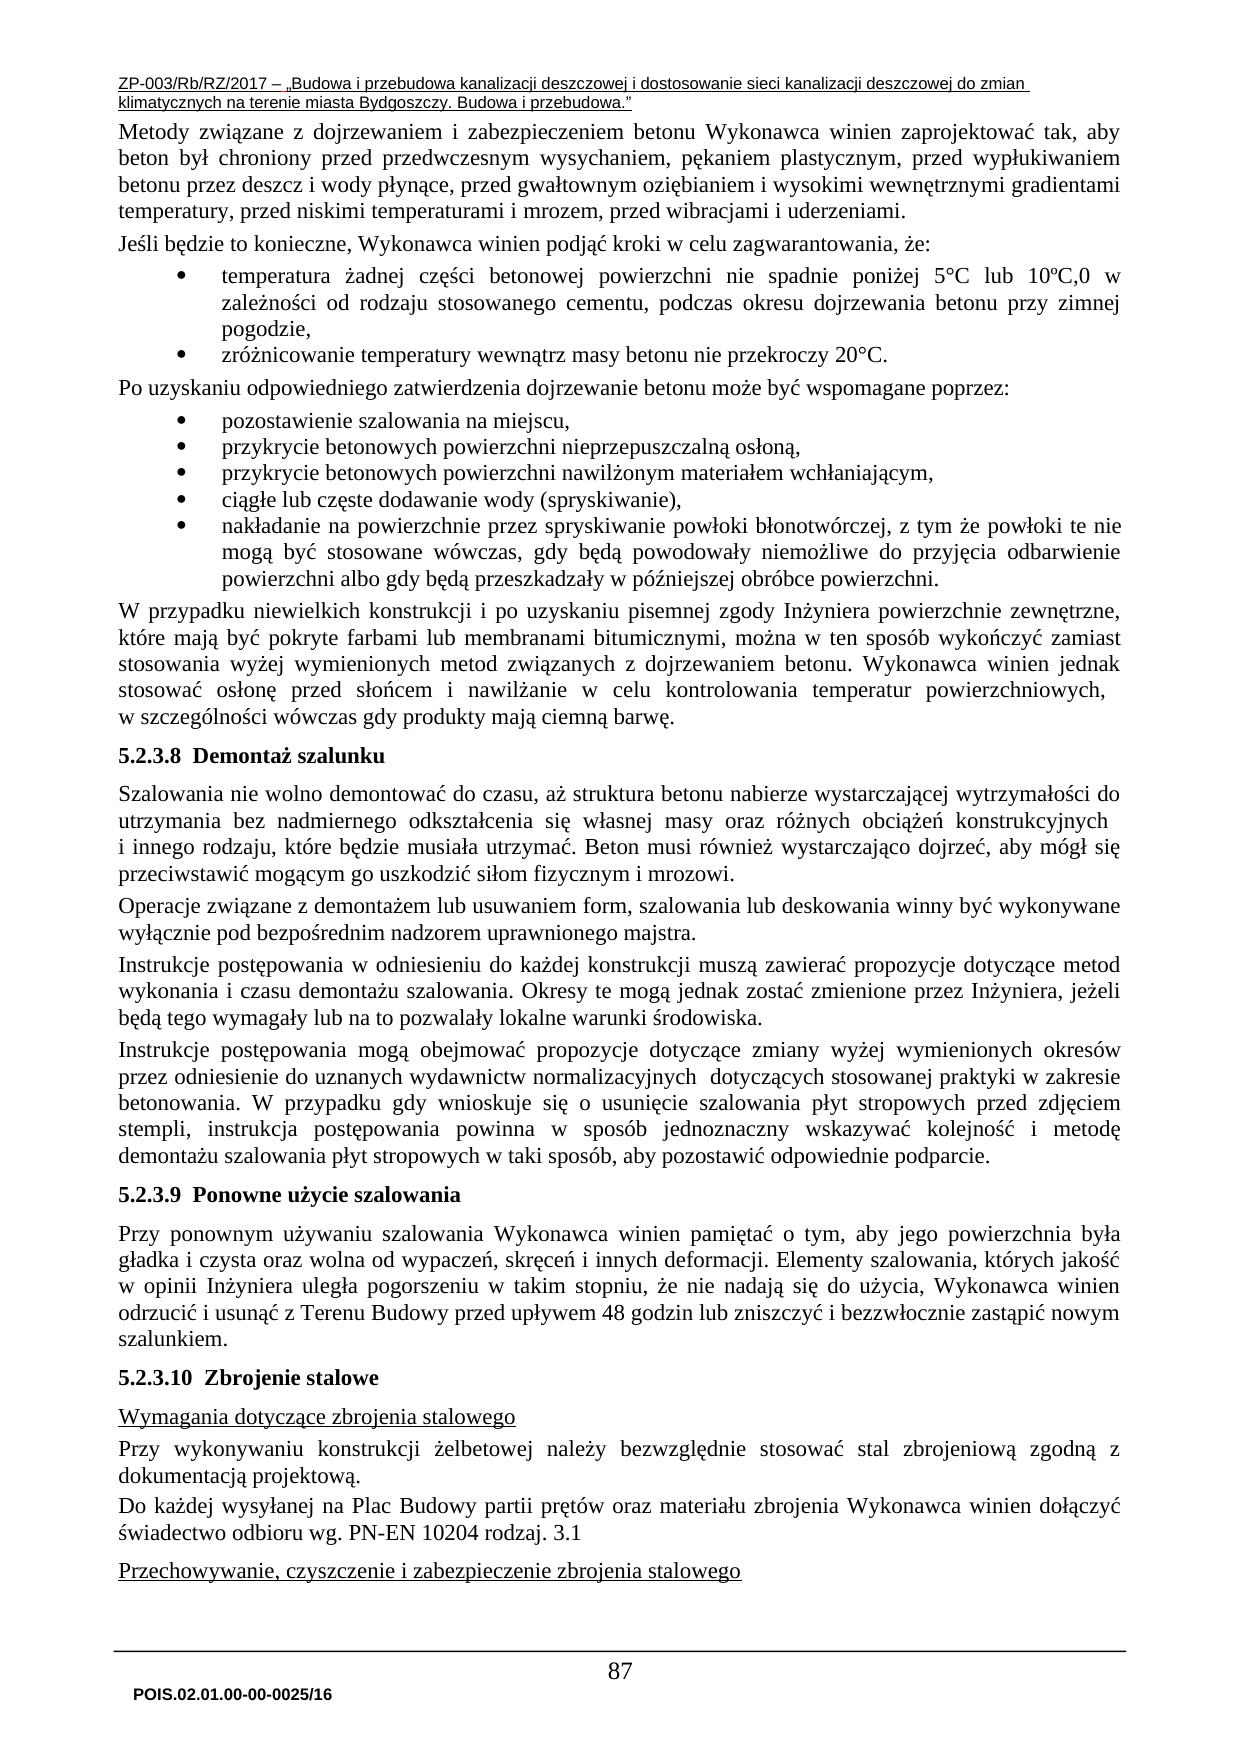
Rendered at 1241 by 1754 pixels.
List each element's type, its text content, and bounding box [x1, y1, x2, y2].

text Po uzyskaniu odpowiedniego zatwierdzenia dojrzewanie betonu może być wspomagane poprzez: [118, 374, 1122, 400]
text Instrukcje postępowania w odniesieniu do każdej konstrukcji muszą zawierać propozycje dotyczące metod wykonania i czasu demontażu szalowania. Okresy te mogą jednak zostać zmienione przez Inżyniera, jeżeli będą tego wymagały lub na to pozwalały lokalne warunki środowiska. [118, 951, 1122, 1030]
subtitle Przy ponownym używaniu szalowania Wykonawca winien pamiętać o tym, aby jego powierzchnia była gładka i czysta oraz wolna od wypaczeń, skręceń i innych deformacji. Elementy szalowania, których jakość w opinii Inżyniera uległa pogorszeniu w takim stopniu, że nie nadają się do użycia, Wykonawca winien odrzucić i usunąć z Terenu Budowy przed upływem 48 godzin lub zniszczyć i bezzwłocznie zastąpić nowym szalunkiem. [118, 1219, 1122, 1351]
text Przy wykonywaniu konstrukcji żelbetowej należy bezwzględnie stosować stal zbrojeniową zgodną z dokumentacją projektową. [118, 1435, 1122, 1488]
subtitle Przechowywanie, czyszczenie i zabezpieczenie zbrojenia stalowego [118, 1557, 1122, 1584]
subtitle 5.2.3.9 Ponowne użycie szalowania [118, 1181, 1122, 1207]
text Jeśli będzie to konieczne, Wykonawca winien podjąć kroki w celu zagwarantowania, że: [118, 230, 1122, 256]
text Szalowania nie wolno demontować do czasu, aż struktura betonu nabierze wystarczającej wytrzymałości do utrzymania bez nadmiernego odkształcenia się własnej masy oraz różnych obciążeń konstrukcyjnych i innego rodzaju, które będzie musiała utrzymać. Beton musi również wystarczająco dojrzeć, aby mógł się przeciwstawić mogącym go uszkodzić siłom fizycznym i mrozowi. [118, 781, 1122, 886]
text zróżnicowanie temperatury wewnątrz masy betonu nie przekroczy 20°C. [177, 341, 1122, 368]
text przykrycie betonowych powierzchni nawilżonym materiałem wchłaniającym, [177, 459, 1122, 486]
text W przypadku niewielkich konstrukcji i po uzyskaniu pisemnej zgody Inżyniera powierzchnie zewnętrzne, które mają być pokryte farbami lub membranami bitumicznymi, można w ten sposób wykończyć zamiast stosowania wyżej wymienionych metod związanych z dojrzewaniem betonu. Wykonawca winien jednak stosować osłonę przed słońcem i nawilżanie w celu kontrolowania temperatur powierzchniowych, w szczególności wówczas gdy produkty mają ciemną barwę. [118, 597, 1122, 729]
text Metody związane z dojrzewaniem i zabezpieczeniem betonu Wykonawca winien zaprojektować tak, aby beton był chroniony przed przedwczesnym wysychaniem, pękaniem plastycznym, przed wypłukiwaniem betonu przez deszcz i wody płynące, przed gwałtownym oziębianiem i wysokimi wewnętrznymi gradientami temperatury, przed niskimi temperaturami i mrozem, przed wibracjami i uderzeniami. [118, 118, 1122, 223]
text 5.2.3.10 Zbrojenie stalowe [118, 1364, 1122, 1390]
text Operacje związane z demontażem lub usuwaniem form, szalowania lub deskowania winny być wykonywane wyłącznie pod bezpośrednim nadzorem uprawnionego majstra. [118, 892, 1122, 945]
text Instrukcje postępowania mogą obejmować propozycje dotyczące zmiany wyżej wymienionych okresów przez odniesienie do uznanych wydawnictw normalizacyjnych dotyczących stosowanej praktyki w zakresie betonowania. W przypadku gdy wnioskuje się o usunięcie szalowania płyt stropowych przed zdjęciem stempli, instrukcja postępowania powinna w sposób jednoznaczny wskazywać kolejność i metodę demontażu szalowania płyt stropowych w taki sposób, aby pozostawić odpowiednie podparcie. [118, 1036, 1122, 1168]
subtitle Wymagania dotyczące zbrojenia stalowego [118, 1403, 1122, 1429]
text Do każdej wysyłanej na Plac Budowy partii prętów oraz materiału zbrojenia Wykonawca winien dołączyć świadectwo odbioru wg. PN-EN 10204 rodzaj. 3.1 [118, 1492, 1122, 1545]
text ciągłe lub częste dodawanie wody (spryskiwanie), [177, 486, 1122, 512]
text przykrycie betonowych powierzchni nieprzepuszczalną osłoną, [177, 433, 1122, 459]
text pozostawienie szalowania na miejscu, [177, 407, 1122, 433]
text temperatura żadnej części betonowej powierzchni nie spadnie poniżej 5°C lub 10ºC,0 w zależności od rodzaju stosowanego cementu, podczas okresu dojrzewania betonu przy zimnej pogodzie, [177, 262, 1122, 341]
subtitle 5.2.3.8 Demontaż szalunku [118, 742, 1122, 768]
text nakładanie na powierzchnie przez spryskiwanie powłoki błonotwórczej, z tym że powłoki te nie mogą być stosowane wówczas, gdy będą powodowały niemożliwe do przyjęcia odbarwienie powierzchni albo gdy będą przeszkadzały w późniejszej obróbce powierzchni. [177, 512, 1122, 591]
